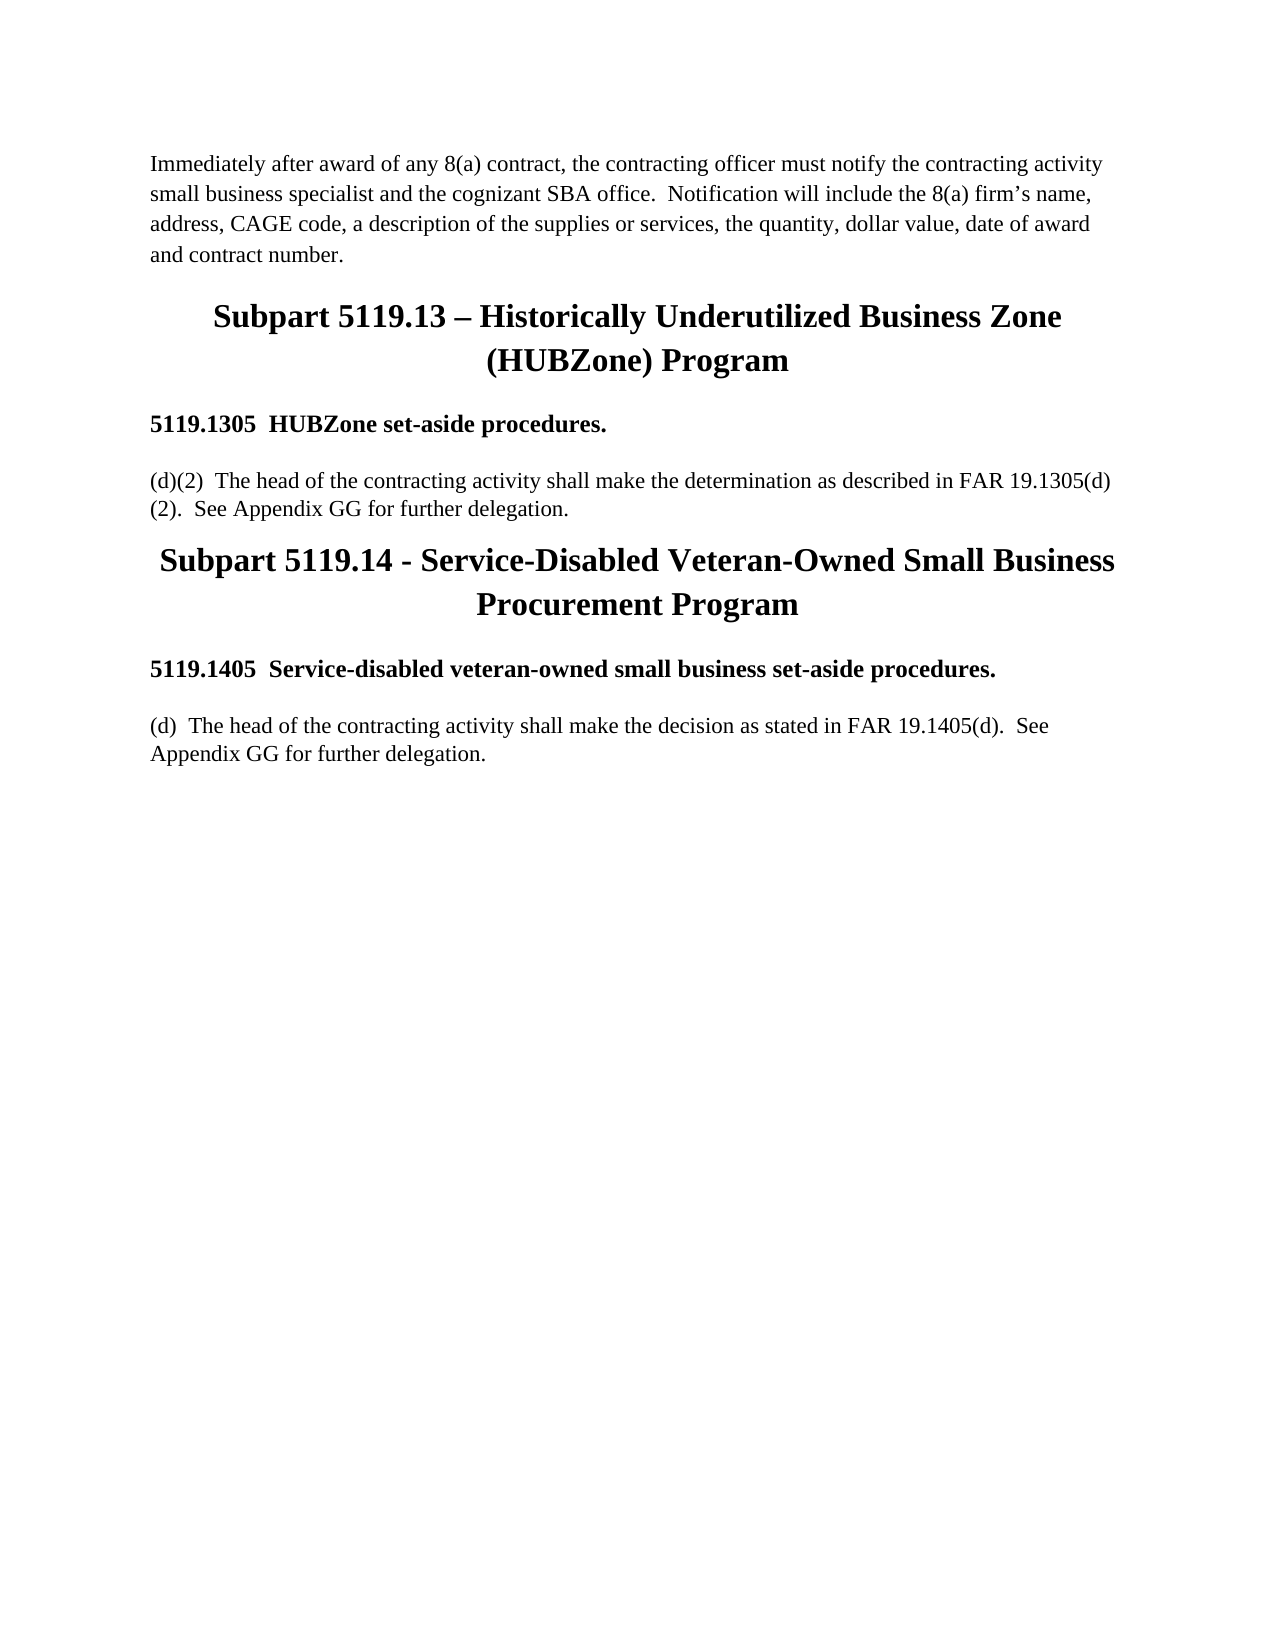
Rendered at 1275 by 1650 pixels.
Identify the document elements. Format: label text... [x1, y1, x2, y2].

subtitle 5119.1405 Service-disabled veteran-owned small business set-aside procedures. [150, 654, 1125, 682]
text Immediately after award of any 8(a) contract, the contracting officer must notify the contracting activity small business specialist and the cognizant SBA office. Notification will include the 8(a) firm’s name, address, CAGE code, a description of the supplies or services, the quantity, dollar value, date of award and contract number. [150, 150, 1125, 267]
subtitle 5119.1305 HUBZone set-aside procedures. [150, 409, 1125, 438]
subtitle Subpart 5119.14 - Service-Disabled Veteran-Owned Small Business Procurement Program [150, 541, 1125, 623]
subtitle Subpart 5119.13 – Historically Underutilized Business Zone (HUBZone) Program [150, 296, 1125, 378]
list (d)(2) The head of the contracting activity shall make the determination as described in FAR 19.1305(d)(2). See Appendix GG for further delegation. [150, 467, 1125, 522]
list (d) The head of the contracting activity shall make the decision as stated in FAR 19.1405(d). See Appendix GG for further delegation. [150, 712, 1125, 766]
